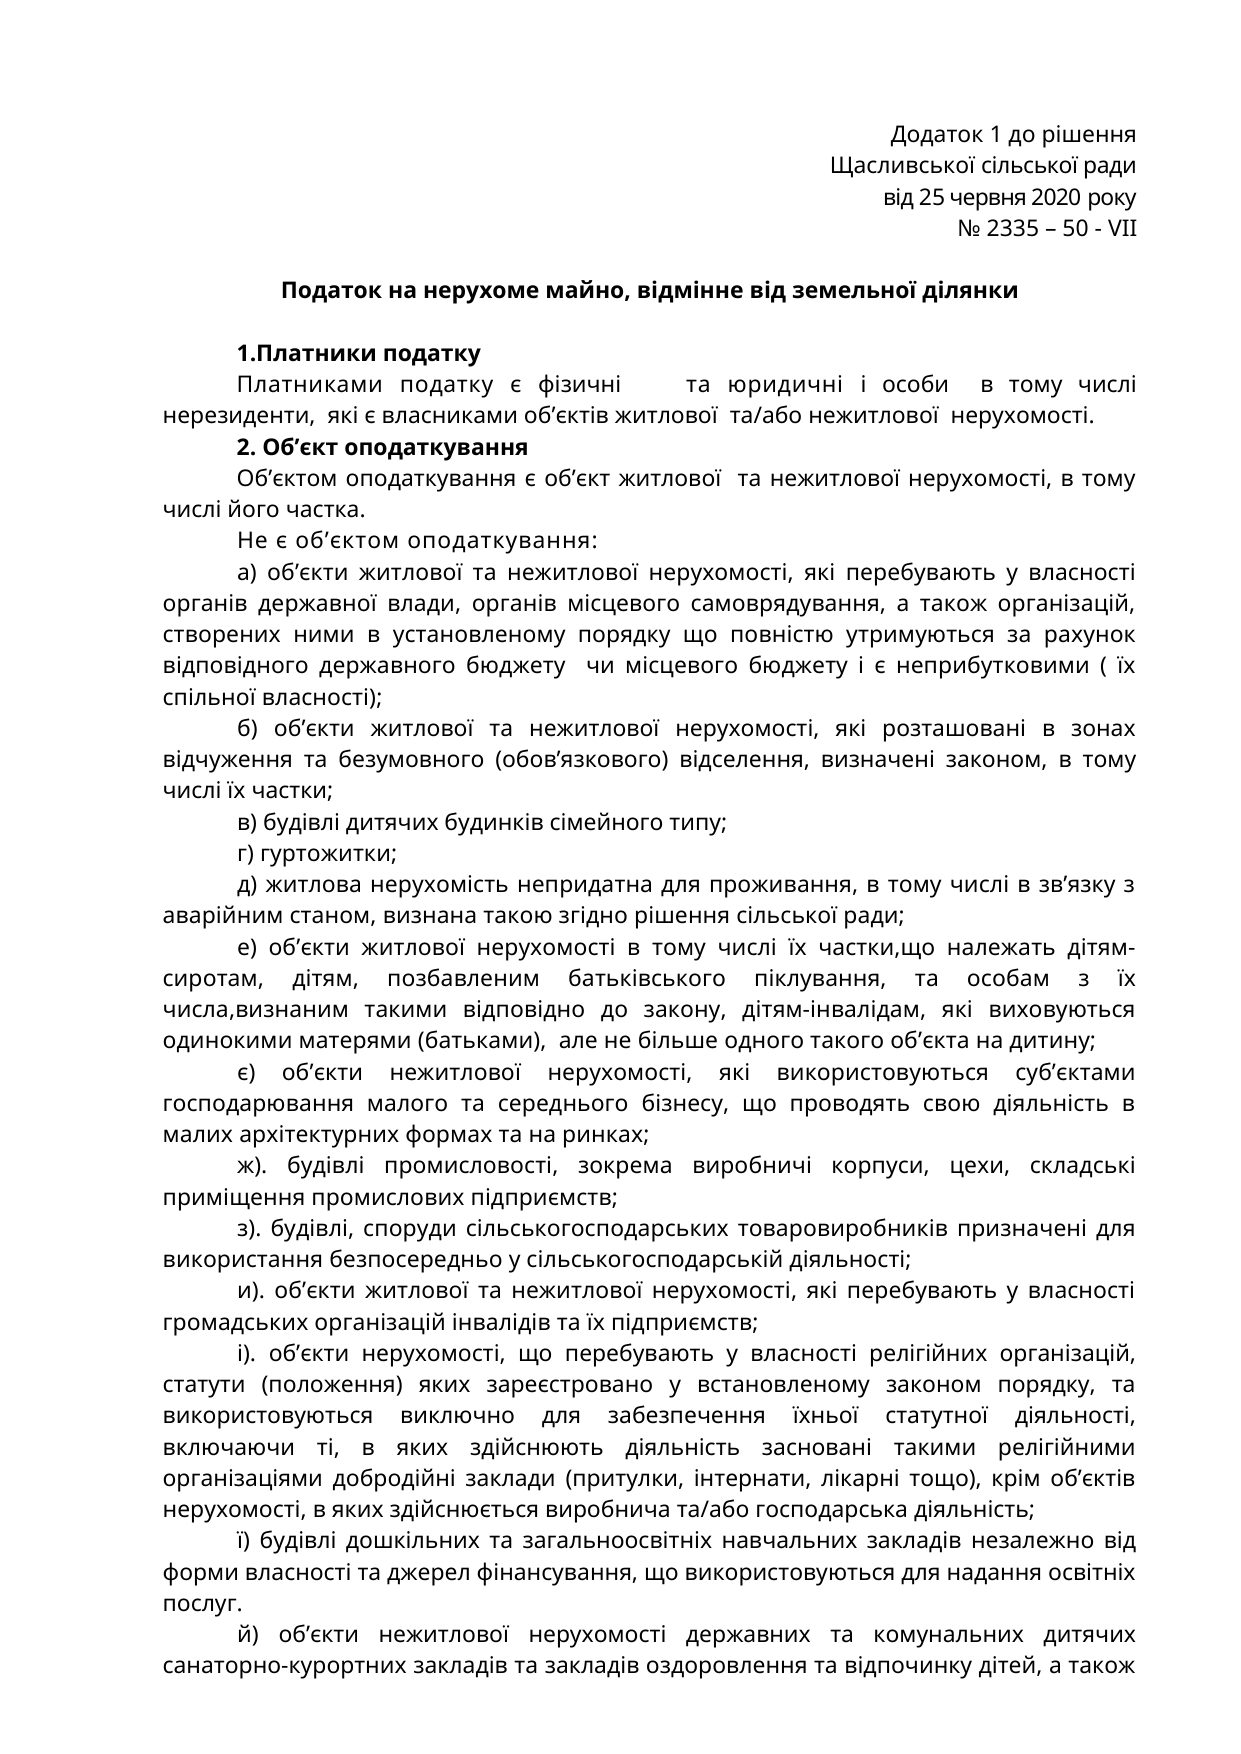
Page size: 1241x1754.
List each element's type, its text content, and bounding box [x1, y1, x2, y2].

text г) гуртожитки; [162, 837, 1137, 868]
text ж). будівлі промисловості, зокрема виробничі корпуси, цехи, складські приміщення промислових підприємств; [162, 1149, 1137, 1212]
text є) об’єкти нежитлової нерухомості, які використовуються суб’єктами господарювання малого та середнього бізнесу, що проводять свою діяльність в малих архітектурних формах та на ринках; [162, 1056, 1137, 1149]
text д) житлова нерухомість непридатна для проживання, в тому числі в зв’язку з аварійним станом, визнана такою згідно рішення сільської ради; [162, 868, 1137, 931]
text Щасливської сільської ради [162, 149, 1137, 181]
text б) об’єкти житлової та нежитлової нерухомості, які розташовані в зонах відчуження та безумовного (обов’язкового) відселення, визначені законом, в тому числі їх частки; [162, 712, 1137, 806]
text № 2335 – 50 - VII [162, 212, 1137, 243]
text в) будівлі дитячих будинків сімейного типу; [162, 806, 1137, 837]
text від 25 червня 2020 року [162, 181, 1137, 212]
text Додаток 1 до рішення [162, 118, 1137, 149]
text и). об’єкти житлової та нежитлової нерухомості, які перебувають у власності громадських організацій інвалідів та їх підприємств; [162, 1274, 1137, 1337]
text ї) будівлі дошкільних та загальноосвітніх навчальних закладів незалежно від форми власності та джерел фінансування, що використовуються для надання освітніх послуг. [162, 1524, 1137, 1618]
text е) об’єкти житлової нерухомості в тому числі їх частки,що належать дітям-сиротам, дітям, позбавленим батьківського піклування, та особам з їх числа,визнаним такими відповідно до закону, дітям-інвалідам, які виховуються одинокими матерями (батьками), але не більше одного такого об’єкта на дитину; [162, 931, 1137, 1056]
text а) об’єкти житлової та нежитлової нерухомості, які перебувають у власності органів державної влади, органів місцевого самоврядування, а також організацій, створених ними в установленому порядку що повністю утримуються за рахунок відповідного державного бюджету чи місцевого бюджету і є неприбутковими ( їх спільної власності); [162, 556, 1137, 712]
text Не є об’єктом оподаткування: [162, 524, 1137, 556]
text 2. Об’єкт оподаткування [162, 431, 1137, 462]
text Податок на нерухоме майно, відмінне від земельної ділянки [162, 274, 1137, 306]
text Об’єктом оподаткування є об’єкт житлової та нежитлової нерухомості, в тому числі його частка. [162, 462, 1137, 524]
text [162, 1618, 1137, 1681]
text Платниками податку є фізичні та юридичні і особи в тому числі нерезиденти, які є власниками об’єктів житлової та/або нежитлової нерухомості. [162, 368, 1137, 431]
text 1.Платники податку [236, 337, 1137, 368]
text з). будівлі, споруди сільськогосподарських товаровиробників призначені для використання безпосередньо у сільськогосподарській діяльності; [162, 1212, 1137, 1274]
text і). об’єкти нерухомості, що перебувають у власності релігійних організацій, статути (положення) яких зареєстровано у встановленому законом порядку, та використовуються виключно для забезпечення їхньої статутної діяльності, включаючи ті, в яких здійснюють діяльність засновані такими релігійними організаціями добродійні заклади (притулки, інтернати, лікарні тощо), крім об’єктів нерухомості, в яких здійснюється виробнича та/або господарська діяльність; [162, 1337, 1137, 1524]
